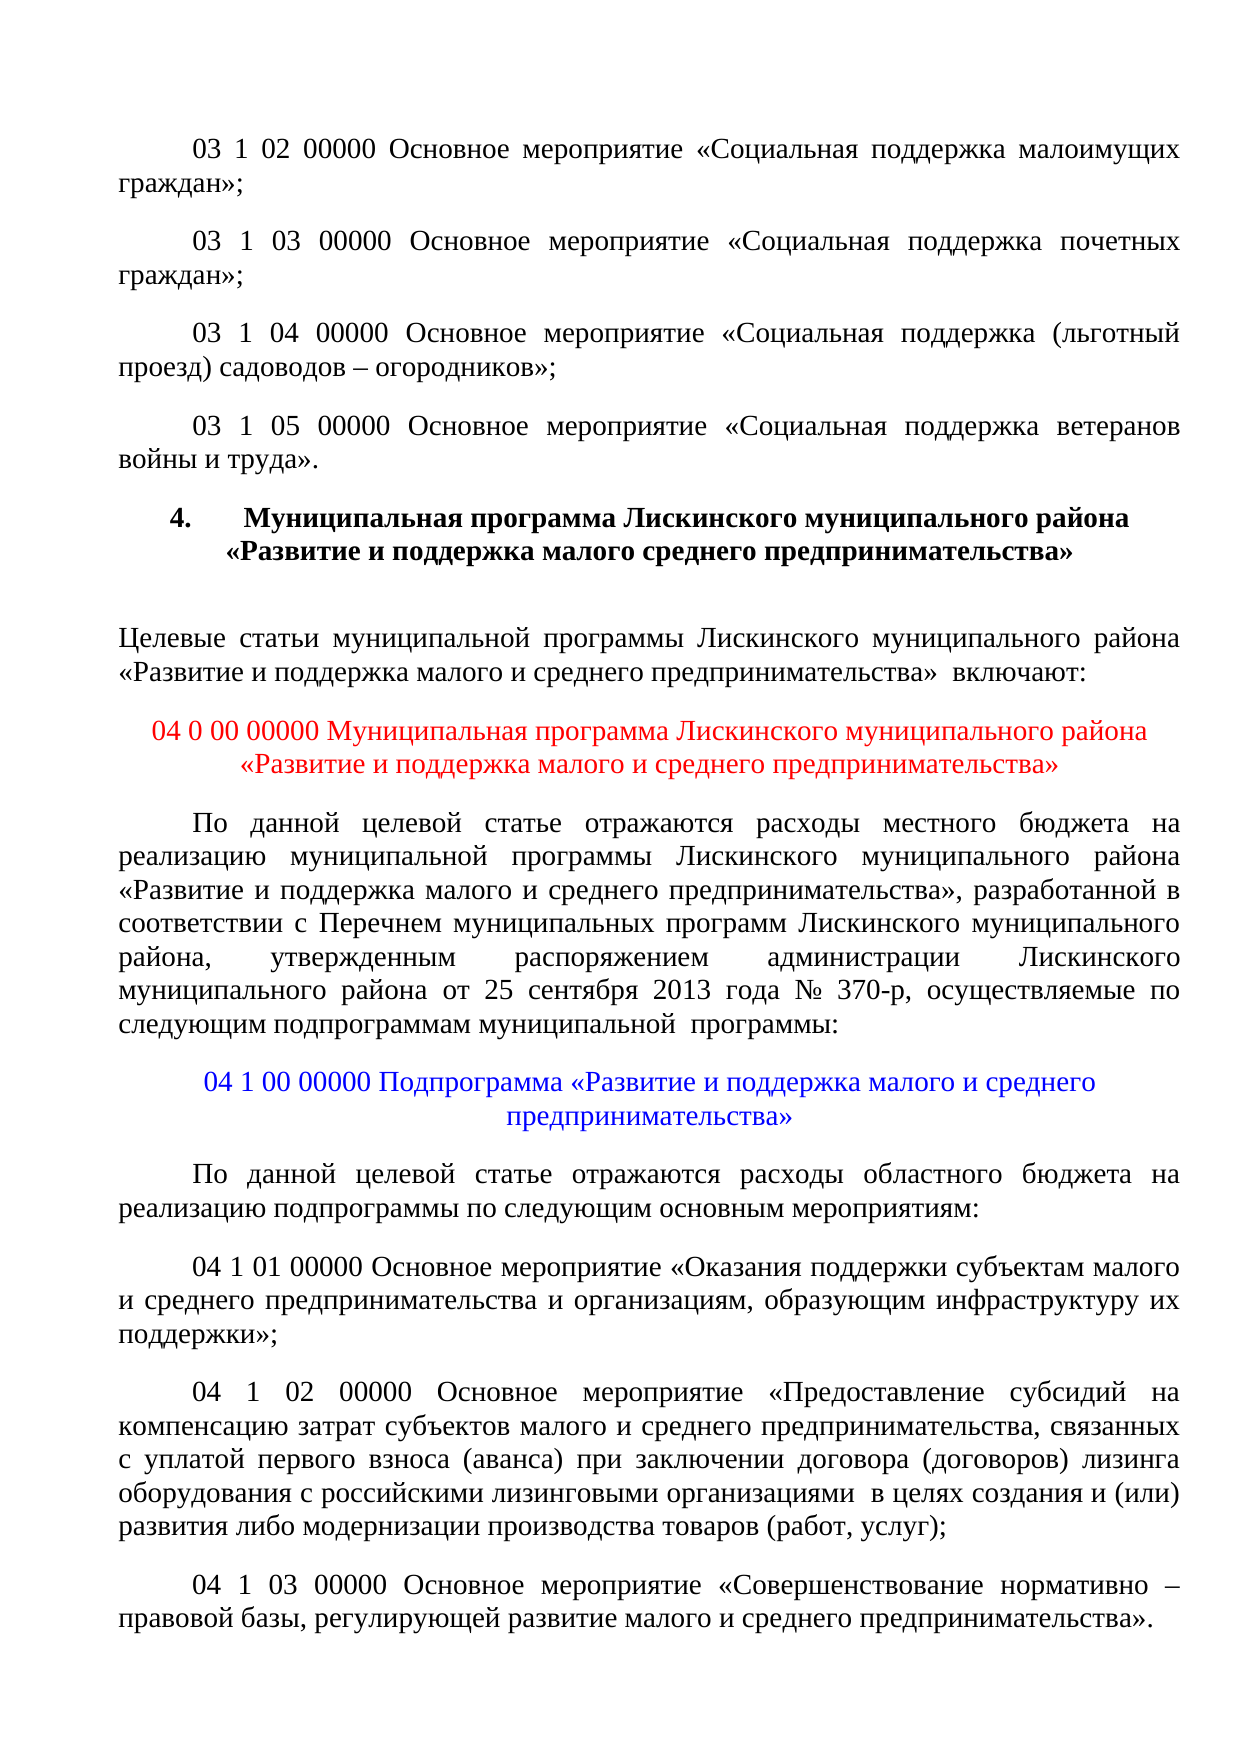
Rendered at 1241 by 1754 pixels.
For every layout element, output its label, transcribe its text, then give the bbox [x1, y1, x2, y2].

text 03 1 05 00000 Основное мероприятие «Социальная поддержка ветеранов войны и труда». [118, 408, 1181, 475]
text 04 1 03 00000 Основное мероприятие «Совершенствование нормативно – правовой базы, регулирующей развитие малого и среднего предпринимательства». [118, 1567, 1181, 1634]
text По данной целевой статье отражаются расходы местного бюджета на реализацию муниципальной программы Лискинского муниципального района «Развитие и поддержка малого и среднего предпринимательства», разработанной в соответствии с Перечнем муниципальных программ Лискинского муниципального района, утвержденным распоряжением администрации Лискинского муниципального района от 25 сентября 2013 года № 370-р, осуществляемые по следующим подпрограммам муниципальной программы: [118, 805, 1181, 1039]
text 04 1 00 00000 Подпрограмма «Развитие и поддержка малого и среднего предпринимательства» [118, 1064, 1181, 1132]
list Муниципальная программа Лискинского муниципального района «Развитие и поддержка малого среднего предпринимательства» [118, 500, 1181, 567]
text Целевые статьи муниципальной программы Лискинского муниципального района «Развитие и поддержка малого и среднего предпринимательства» включают: [118, 621, 1181, 688]
text 03 1 03 00000 Основное мероприятие «Социальная поддержка почетных граждан»; [118, 223, 1181, 291]
text 04 0 00 00000 Муниципальная программа Лискинского муниципального района «Развитие и поддержка малого и среднего предпринимательства» [118, 713, 1181, 780]
text 04 1 01 00000 Основное мероприятие «Оказания поддержки субъектам малого и среднего предпринимательства и организациям, образующим инфраструктуру их поддержки»; [118, 1249, 1181, 1349]
text 04 1 02 00000 Основное мероприятие «Предоставление субсидий на компенсацию затрат субъектов малого и среднего предпринимательства, связанных с уплатой первого взноса (аванса) при заключении договора (договоров) лизинга оборудования с российскими лизинговыми организациями в целях создания и (или) развития либо модернизации производства товаров (работ, услуг); [118, 1374, 1181, 1542]
text 03 1 04 00000 Основное мероприятие «Социальная поддержка (льготный проезд) садоводов – огородников»; [118, 316, 1181, 383]
text 03 1 02 00000 Основное мероприятие «Социальная поддержка малоимущих граждан»; [118, 131, 1181, 198]
text По данной целевой статье отражаются расходы областного бюджета на реализацию подпрограммы по следующим основным мероприятиям: [118, 1157, 1181, 1224]
